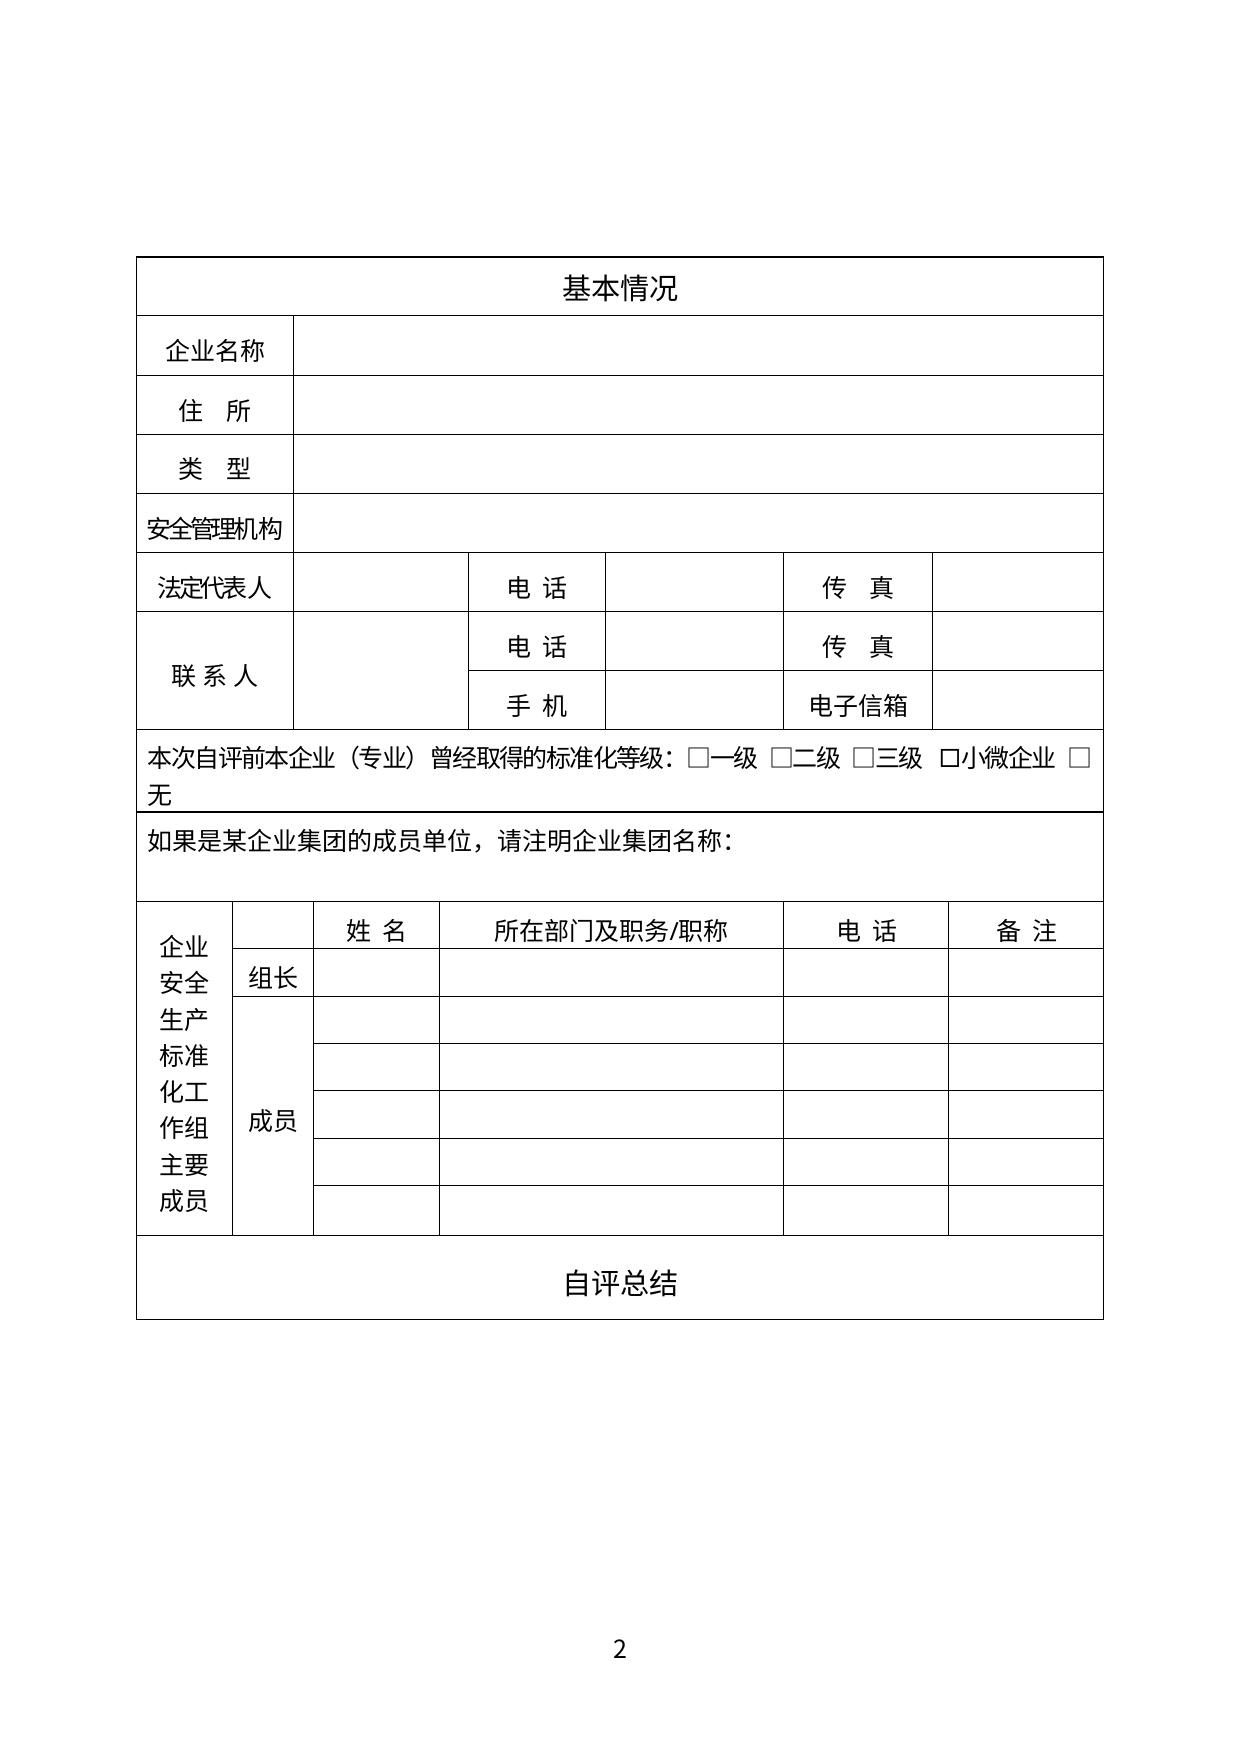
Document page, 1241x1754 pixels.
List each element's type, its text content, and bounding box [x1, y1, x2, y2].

table_cell [294, 612, 468, 729]
table_cell 类 型 [137, 435, 293, 493]
table_cell [606, 612, 783, 670]
table_cell [440, 997, 783, 1043]
table_cell [440, 1044, 783, 1090]
table_header 基本情况 [137, 258, 1103, 315]
table_cell [314, 949, 439, 996]
table_cell [949, 949, 1103, 996]
table_cell [933, 553, 1103, 611]
table_cell [314, 1091, 439, 1137]
table_cell [784, 1044, 948, 1090]
table_cell 自评总结 [137, 1236, 1103, 1319]
table_cell 企业名称 [137, 316, 293, 374]
table_cell 电 话 [469, 553, 605, 611]
table_cell 姓 名 [314, 902, 439, 948]
table_cell [314, 1139, 439, 1185]
table_cell 备 注 [949, 902, 1103, 948]
table_cell 电 话 [469, 612, 605, 670]
table_cell [784, 1139, 948, 1185]
table_cell [294, 494, 1103, 552]
table_cell 企业安全生产标准化工作组主要成员 [137, 902, 232, 1234]
table_cell 组长 [233, 949, 313, 996]
table_cell 成员 [233, 997, 313, 1234]
table_cell 住 所 [137, 376, 293, 433]
table_cell 本次自评前本企业（专业）曾经取得的标准化等级：□一级 □二级 □三级 小微企业 □无 [137, 730, 1103, 811]
table_cell [294, 435, 1103, 493]
table_cell [440, 949, 783, 996]
table_cell 传 真 [784, 612, 932, 670]
table_cell [949, 1044, 1103, 1090]
table_cell 法定代表人 [137, 553, 293, 611]
table_cell [314, 997, 439, 1043]
table_cell [933, 671, 1103, 729]
table_cell [949, 1186, 1103, 1234]
table_cell [294, 316, 1103, 374]
table_cell [314, 1186, 439, 1234]
table_cell [784, 997, 948, 1043]
table_cell [440, 1139, 783, 1185]
table_cell 如果是某企业集团的成员单位，请注明企业集团名称： [137, 813, 1103, 901]
table_cell 联 系 人 [137, 612, 293, 729]
table_cell [949, 1091, 1103, 1137]
table_cell 手 机 [469, 671, 605, 729]
table_cell [784, 1186, 948, 1234]
table_cell [440, 1186, 783, 1234]
table_cell 电 话 [784, 902, 948, 948]
table_cell 安全管理机构 [137, 494, 293, 552]
table_cell [294, 376, 1103, 433]
table_cell [440, 1091, 783, 1137]
table_cell [949, 997, 1103, 1043]
table_cell 传 真 [784, 553, 932, 611]
table_cell [606, 671, 783, 729]
table_cell [294, 553, 468, 611]
table_cell [233, 902, 313, 948]
table_cell [784, 1091, 948, 1137]
table_cell [314, 1044, 439, 1090]
table_cell [606, 553, 783, 611]
table_cell [933, 612, 1103, 670]
table_cell [949, 1139, 1103, 1185]
table_cell [784, 949, 948, 996]
table_cell 所在部门及职务/职称 [440, 902, 783, 948]
table_cell 电子信箱 [784, 671, 932, 729]
